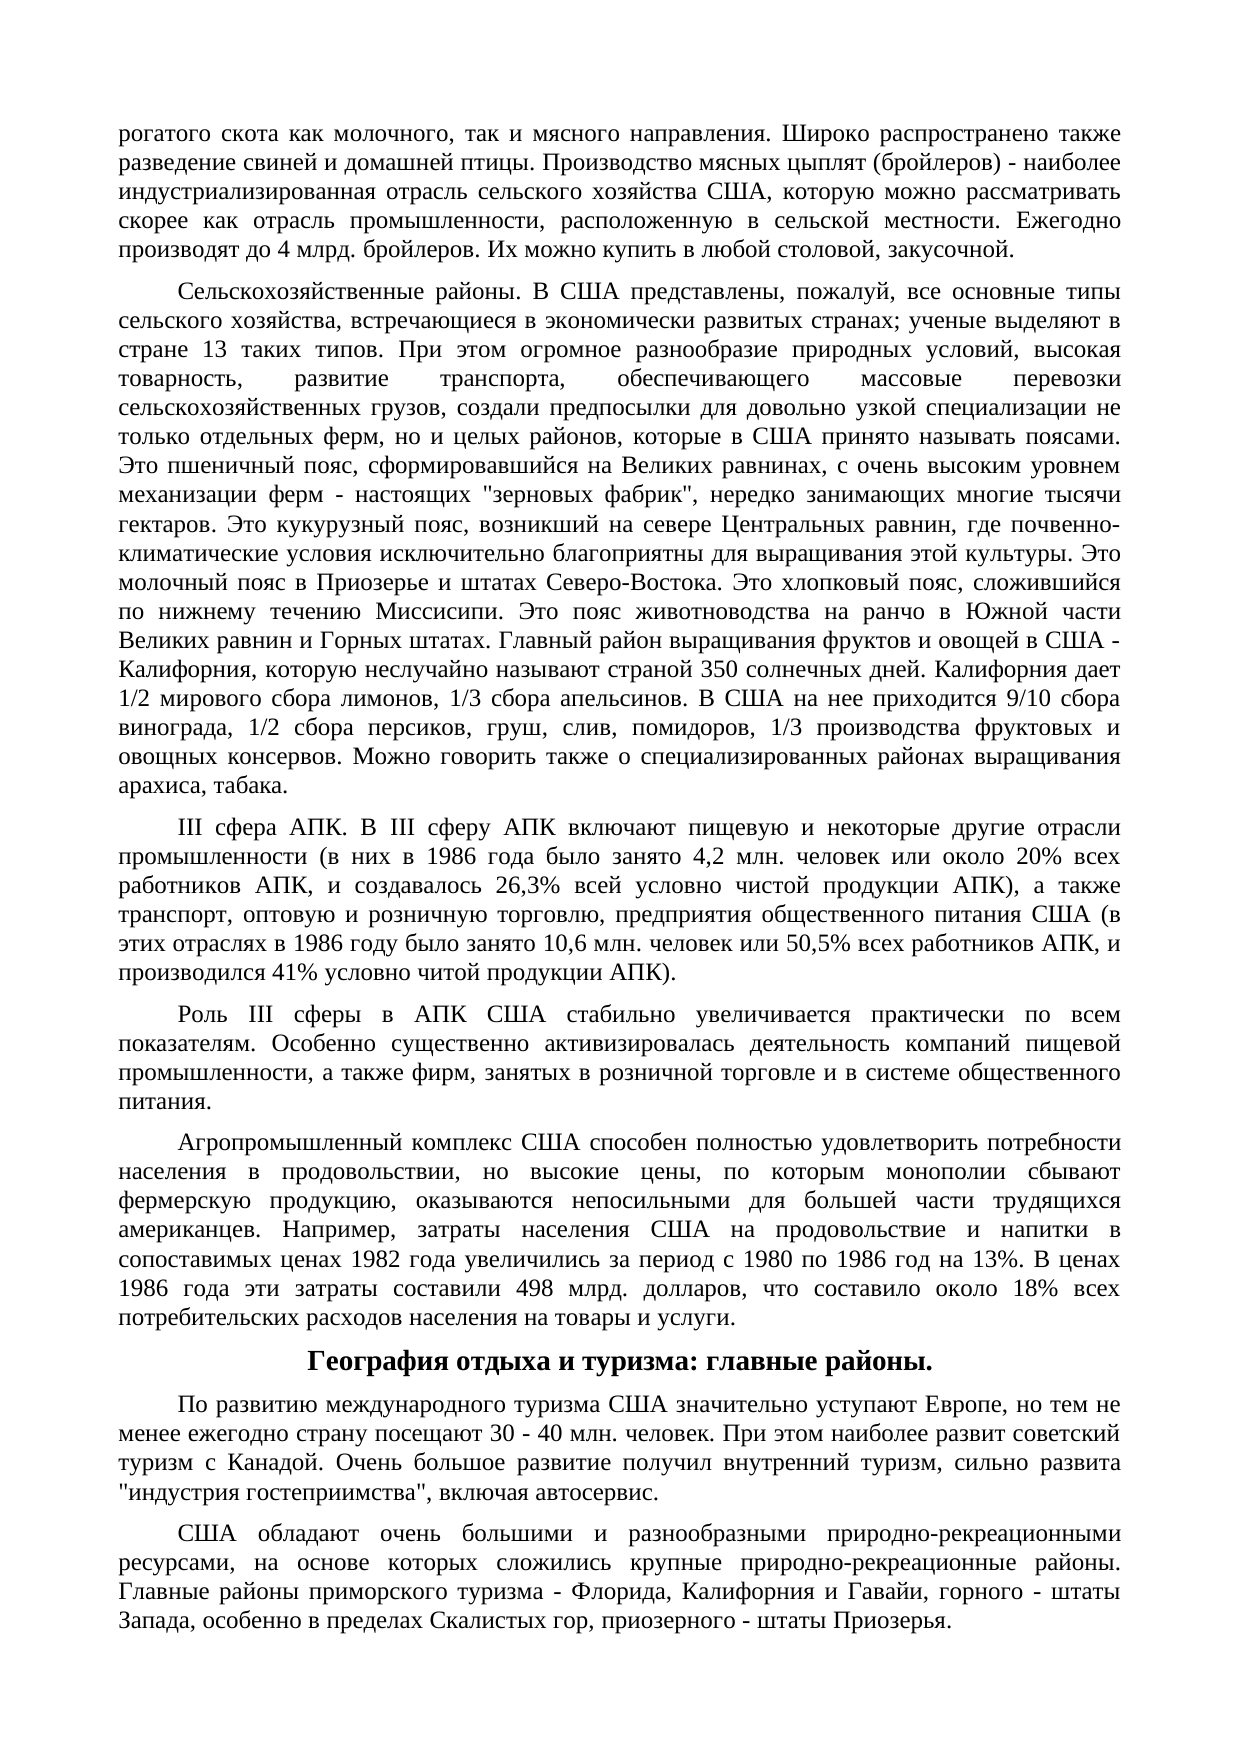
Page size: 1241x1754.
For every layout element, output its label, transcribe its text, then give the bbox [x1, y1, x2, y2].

text География отдыха и туризма: главные районы. [118, 1343, 1122, 1377]
text США обладают очень большими и разнообразными природно-рекреационными ресурсами, на основе которых сложились крупные природно-рекреационные районы. Главные районы приморского туризма - Флорида, Калифорния и Гавайи, горного - штаты Запада, особенно в пределах Скалистых гор, приозерного - штаты Приозерья. [118, 1518, 1122, 1634]
text Роль III сферы в АПК США стабильно увеличивается практически по всем показателям. Особенно существенно активизировалась деятельность компаний пищевой промышленности, а также фирм, занятых в розничной торговле и в системе общественного питания. [118, 998, 1122, 1115]
text По развитию международного туризма США значительно уступают Европе, но тем не менее ежегодно страну посещают 30 - 40 млн. человек. При этом наиболее развит советский туризм с Канадой. Очень большое развитие получил внутренний туризм, сильно развита "индустрия гостеприимства", включая автосервис. [118, 1389, 1122, 1505]
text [118, 118, 1122, 263]
text Сельскохозяйственные районы. В США представлены, пожалуй, все основные типы сельского хозяйства, встречающиеся в экономически развитых странах; ученые выделяют в стране 13 таких типов. При этом огромное разнообразие природных условий, высокая товарность, развитие транспорта, обеспечивающего массовые перевозки сельскохозяйственных грузов, создали предпосылки для довольно узкой специализации не только отдельных ферм, но и целых районов, которые в США принято называть поясами. Это пшеничный пояс, сформировавшийся на Великих равнинах, с очень высоким уровнем механизации ферм - настоящих "зерновых фабрик", нередко занимающих многие тысячи гектаров. Это кукурузный пояс, возникший на севере Центральных равнин, где почвенно-климатические условия исключительно благоприятны для выращивания этой культуры. Это молочный пояс в Приозерье и штатах Северо-Востока. Это хлопковый пояс, сложившийся по нижнему течению Миссисипи. Это пояс животноводства на ранчо в Южной части Великих равнин и Горных штатах. Главный район выращивания фруктов и овощей в США - Калифорния, которую неслучайно называют страной 350 солнечных дней. Калифорния дает 1/2 мирового сбора лимонов, 1/3 сбора апельсинов. В США на нее приходится 9/10 сбора винограда, 1/2 сбора персиков, груш, слив, помидоров, 1/3 производства фруктовых и овощных консервов. Можно говорить также о специализированных районах выращивания арахиса, табака. [118, 276, 1122, 799]
text III сфера АПК. В III сферу АПК включают пищевую и некоторые другие отрасли промышленности (в них в 1986 года было занято 4,2 млн. человек или около 20% всех работников АПК, и создавалось 26,3% всей условно чистой продукции АПК), а также транспорт, оптовую и розничную торговлю, предприятия общественного питания США (в этих отраслях в 1986 году было занято 10,6 млн. человек или 50,5% всех работников АПК, и производился 41% условно читой продукции АПК). [118, 812, 1122, 986]
text Агропромышленный комплекс США способен полностью удовлетворить потребности населения в продовольствии, но высокие цены, по которым монополии сбывают фермерскую продукцию, оказываются непосильными для большей части трудящихся американцев. Например, затраты населения США на продовольствие и напитки в сопоставимых ценах 1982 года увеличились за период с 1980 по 1986 год на 13%. В ценах 1986 года эти затраты составили 498 млрд. долларов, что составило около 18% всех потребительских расходов населения на товары и услуги. [118, 1127, 1122, 1331]
